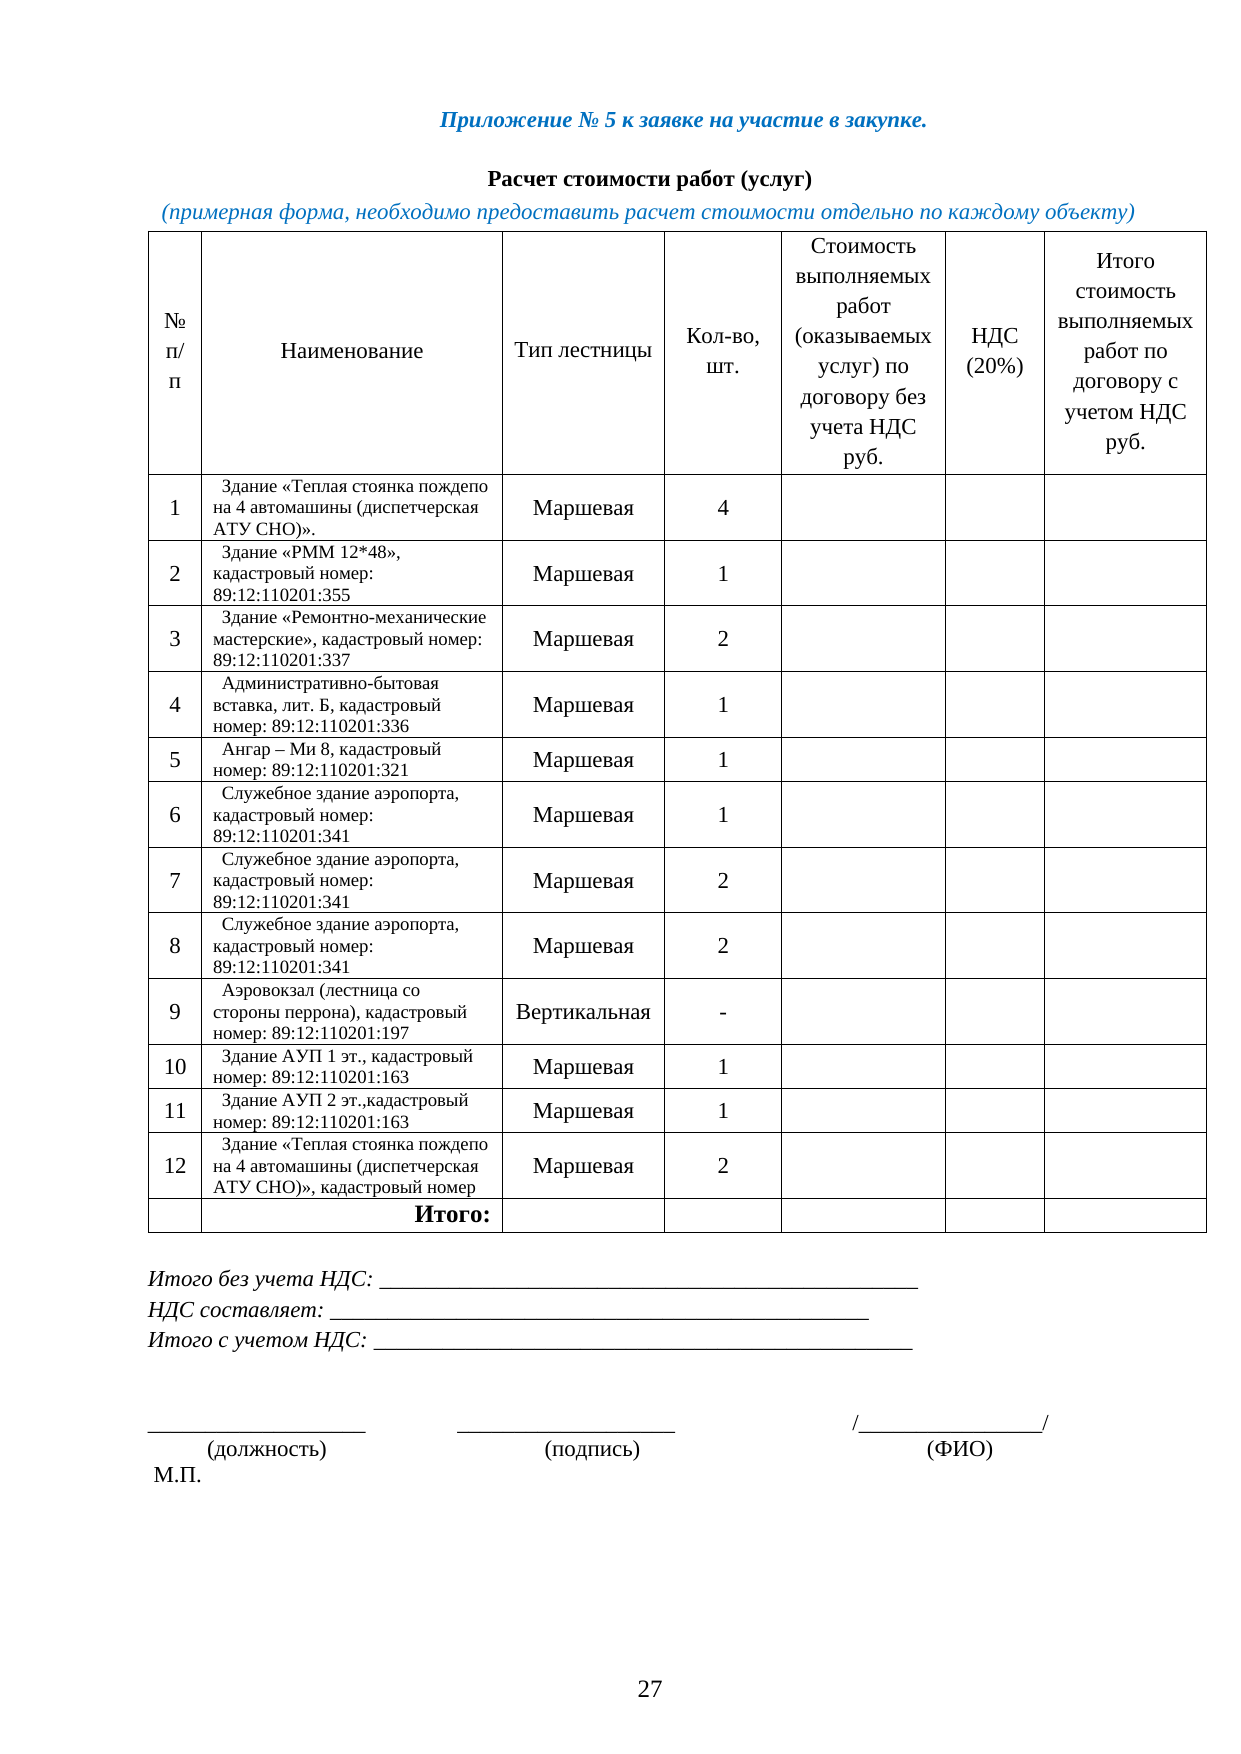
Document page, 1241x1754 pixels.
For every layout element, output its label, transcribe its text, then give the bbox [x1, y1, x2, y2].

table_header № п/п [149, 232, 201, 474]
table_header Тип лестницы [503, 232, 664, 474]
table_cell 1 [665, 738, 781, 781]
table_cell [1045, 672, 1206, 737]
table_cell 5 [149, 738, 201, 781]
table_cell Вертикальная [503, 979, 664, 1044]
table_cell [782, 541, 945, 605]
table_cell Аэровокзал (лестница со стороны перрона), кадастровый номер: 89:12:110201:197 [202, 979, 502, 1044]
table_cell [1045, 1199, 1206, 1232]
text ___________________ ___________________ /________________/ [148, 1409, 1152, 1435]
table_cell 1 [665, 1089, 781, 1132]
table_cell Административно-бытовая вставка, лит. Б, кадастровый номер: 89:12:110201:336 [202, 672, 502, 737]
text (должность) (подпись) (ФИО) [148, 1435, 1152, 1462]
text НДС составляет: _______________________________________________ [148, 1296, 1152, 1322]
table_cell Маршевая [503, 606, 664, 671]
table_cell Служебное здание аэропорта, кадастровый номер: 89:12:110201:341 [202, 782, 502, 847]
table_cell Маршевая [503, 672, 664, 737]
table_cell [1045, 541, 1206, 605]
table_cell [1045, 848, 1206, 912]
table_cell Здание «Теплая стоянка пождепо на 4 автомашины (диспетчерская АТУ СНО)». [202, 475, 502, 539]
table_cell 8 [149, 913, 201, 978]
table_cell Маршевая [503, 738, 664, 781]
table_cell [946, 1133, 1044, 1198]
table_cell 1 [665, 541, 781, 605]
table_cell [782, 606, 945, 671]
table_cell Здание АУП 2 эт.,кадастровый номер: 89:12:110201:163 [202, 1089, 502, 1132]
table_cell 4 [149, 672, 201, 737]
table_cell 11 [149, 1089, 201, 1132]
table_cell [946, 1045, 1044, 1088]
table_cell [1045, 1045, 1206, 1088]
table_cell Служебное здание аэропорта, кадастровый номер: 89:12:110201:341 [202, 913, 502, 978]
table_cell [946, 738, 1044, 781]
table_cell Маршевая [503, 848, 664, 912]
table_cell [782, 672, 945, 737]
table_cell [946, 782, 1044, 847]
table_cell 1 [665, 672, 781, 737]
table_cell [946, 979, 1044, 1044]
table_cell 2 [665, 848, 781, 912]
table_cell [946, 475, 1044, 539]
text Расчет стоимости работ (услуг) [148, 165, 1152, 192]
table_cell Здание «Ремонтно-механические мастерские», кадастровый номер: 89:12:110201:337 [202, 606, 502, 671]
table_cell [946, 606, 1044, 671]
table_header Итого стоимость выполняемых работ по договору с учетом НДС руб. [1045, 232, 1206, 474]
table_cell 4 [665, 475, 781, 539]
table_cell 2 [149, 541, 201, 605]
text Итого без учета НДС: _______________________________________________ [148, 1266, 1152, 1292]
table_cell 2 [665, 913, 781, 978]
table_cell [1045, 738, 1206, 781]
text (примерная форма, необходимо предоставить расчет стоимости отдельно по каждому объекту) [148, 198, 1152, 224]
table_cell [946, 1089, 1044, 1132]
table_cell 3 [149, 606, 201, 671]
table_cell [946, 913, 1044, 978]
table_cell Служебное здание аэропорта, кадастровый номер: 89:12:110201:341 [202, 848, 502, 912]
table_cell [1045, 475, 1206, 539]
table_cell [782, 1045, 945, 1088]
table_header НДС (20%) [946, 232, 1044, 474]
table_cell Маршевая [503, 1045, 664, 1088]
table_cell [1045, 782, 1206, 847]
table_cell [946, 1199, 1044, 1232]
table_cell 7 [149, 848, 201, 912]
table_cell 2 [665, 1133, 781, 1198]
table_cell [946, 541, 1044, 605]
table_cell [149, 1199, 201, 1232]
table_cell Маршевая [503, 913, 664, 978]
table_cell [946, 672, 1044, 737]
text Приложение № 5 к заявке на участие в закупке. [148, 106, 1152, 133]
table_cell 1 [665, 1045, 781, 1088]
table_cell Здание «Теплая стоянка пождепо на 4 автомашины (диспетчерская АТУ СНО)», кадастровый номер [202, 1133, 502, 1198]
table_cell [782, 1199, 945, 1232]
table_cell 1 [149, 475, 201, 539]
table_cell Маршевая [503, 541, 664, 605]
table_cell [782, 979, 945, 1044]
table_cell [782, 738, 945, 781]
table_cell - [665, 979, 781, 1044]
table_cell Маршевая [503, 782, 664, 847]
table_cell Здание АУП 1 эт., кадастровый номер: 89:12:110201:163 [202, 1045, 502, 1088]
table_cell Маршевая [503, 475, 664, 539]
table_cell 2 [665, 606, 781, 671]
table_header Кол-во, шт. [665, 232, 781, 474]
table_cell [1045, 913, 1206, 978]
table_cell [782, 848, 945, 912]
text Итого с учетом НДС: _______________________________________________ [148, 1326, 1152, 1352]
table_cell [665, 1199, 781, 1232]
table_cell [782, 475, 945, 539]
table_cell [782, 913, 945, 978]
table_header Стоимость выполняемых работ (оказываемых услуг) по договору без учета НДС руб. [782, 232, 945, 474]
table_cell [1045, 979, 1206, 1044]
table_cell [1045, 1133, 1206, 1198]
table_cell [1045, 1089, 1206, 1132]
table_cell Итого: [202, 1199, 502, 1232]
table_cell 10 [149, 1045, 201, 1088]
table_cell [946, 848, 1044, 912]
table_cell 9 [149, 979, 201, 1044]
table_cell [1045, 606, 1206, 671]
table_cell Ангар – Ми 8, кадастровый номер: 89:12:110201:321 [202, 738, 502, 781]
table_cell 1 [665, 782, 781, 847]
table_cell 12 [149, 1133, 201, 1198]
table_cell Маршевая [503, 1089, 664, 1132]
table_cell [503, 1199, 664, 1232]
text М.П. [148, 1462, 1152, 1488]
table_cell [782, 1089, 945, 1132]
table_cell [782, 782, 945, 847]
table_cell Здание «РММ 12*48», кадастровый номер: 89:12:110201:355 [202, 541, 502, 605]
table_header Наименование [202, 232, 502, 474]
table_cell Маршевая [503, 1133, 664, 1198]
table_cell 6 [149, 782, 201, 847]
table_cell [782, 1133, 945, 1198]
